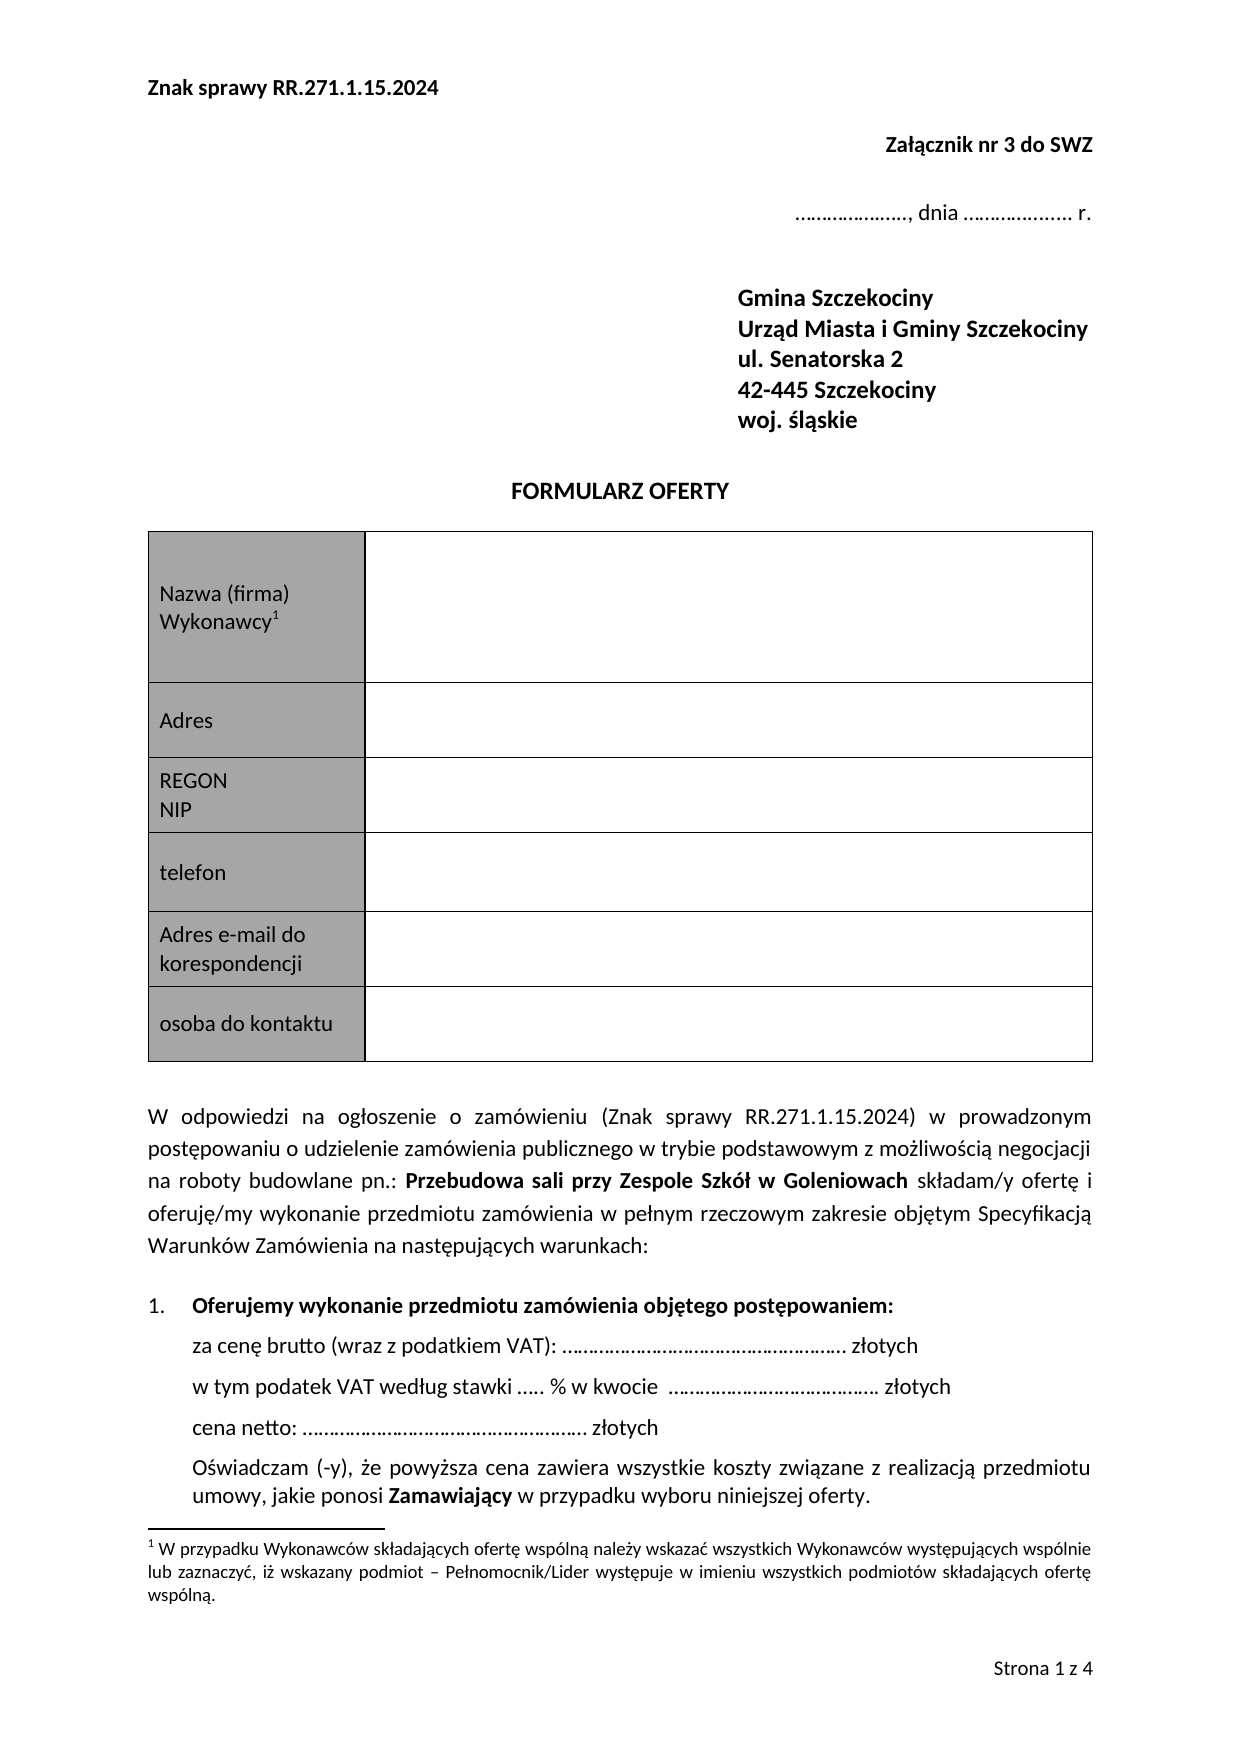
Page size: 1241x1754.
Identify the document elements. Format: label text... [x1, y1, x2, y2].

text Załącznik nr 3 do SWZ [148, 130, 1093, 158]
table_cell [366, 683, 1092, 757]
text W odpowiedzi na ogłoszenie o zamówieniu (Znak sprawy RR.271.1.15.2024) w prowadzonym postępowaniu o udzielenie zamówienia publicznego w trybie podstawowym z możliwością negocjacji na roboty budowlane pn.: Przebudowa sali przy Zespole Szkół w Goleniowach składam/y ofertę i oferuję/my wykonanie przedmiotu zamówienia w pełnym rzeczowym zakresie objętym Specyfikacją Warunków Zamówienia na następujących warunkach: [148, 1102, 1093, 1259]
table_cell Adres [149, 683, 364, 757]
text ul. Senatorska 2 [738, 343, 1093, 374]
text cena netto: ……………………………………………… złotych [192, 1413, 1093, 1441]
table_header [366, 532, 1092, 682]
table_cell REGON NIP [149, 758, 364, 832]
text Oświadczam (-y), że powyższa cena zawiera wszystkie koszty związane z realizacją przedmiotu umowy, jakie ponosi Zamawiający w przypadku wyboru niniejszej oferty. [192, 1453, 1093, 1509]
text FORMULARZ OFERTY [148, 475, 1093, 506]
text Urząd Miasta i Gminy Szczekociny [738, 313, 1093, 343]
text 42-445 Szczekociny [738, 374, 1093, 404]
text za cenę brutto (wraz z podatkiem VAT): ……………………………………………… złotych [192, 1332, 1093, 1359]
text …………….….., dnia …………........ r. [148, 198, 1093, 226]
table_cell [366, 833, 1092, 911]
table_cell osoba do kontaktu [149, 987, 364, 1061]
table_cell [366, 912, 1092, 986]
table_cell Adres e-mail do korespondencji [149, 912, 364, 986]
table_cell [366, 987, 1092, 1061]
text woj. śląskie [738, 404, 1093, 435]
text w tym podatek VAT według stawki ….. % w kwocie …………………………………. złotych [192, 1372, 1093, 1400]
table_cell [366, 758, 1092, 832]
list Oferujemy wykonanie przedmiotu zamówienia objętego postępowaniem: [148, 1291, 1093, 1319]
table_header Nazwa (firma) Wykonawcy [149, 532, 364, 682]
table_cell telefon [149, 833, 364, 911]
text Gmina Szczekociny [738, 282, 1093, 313]
